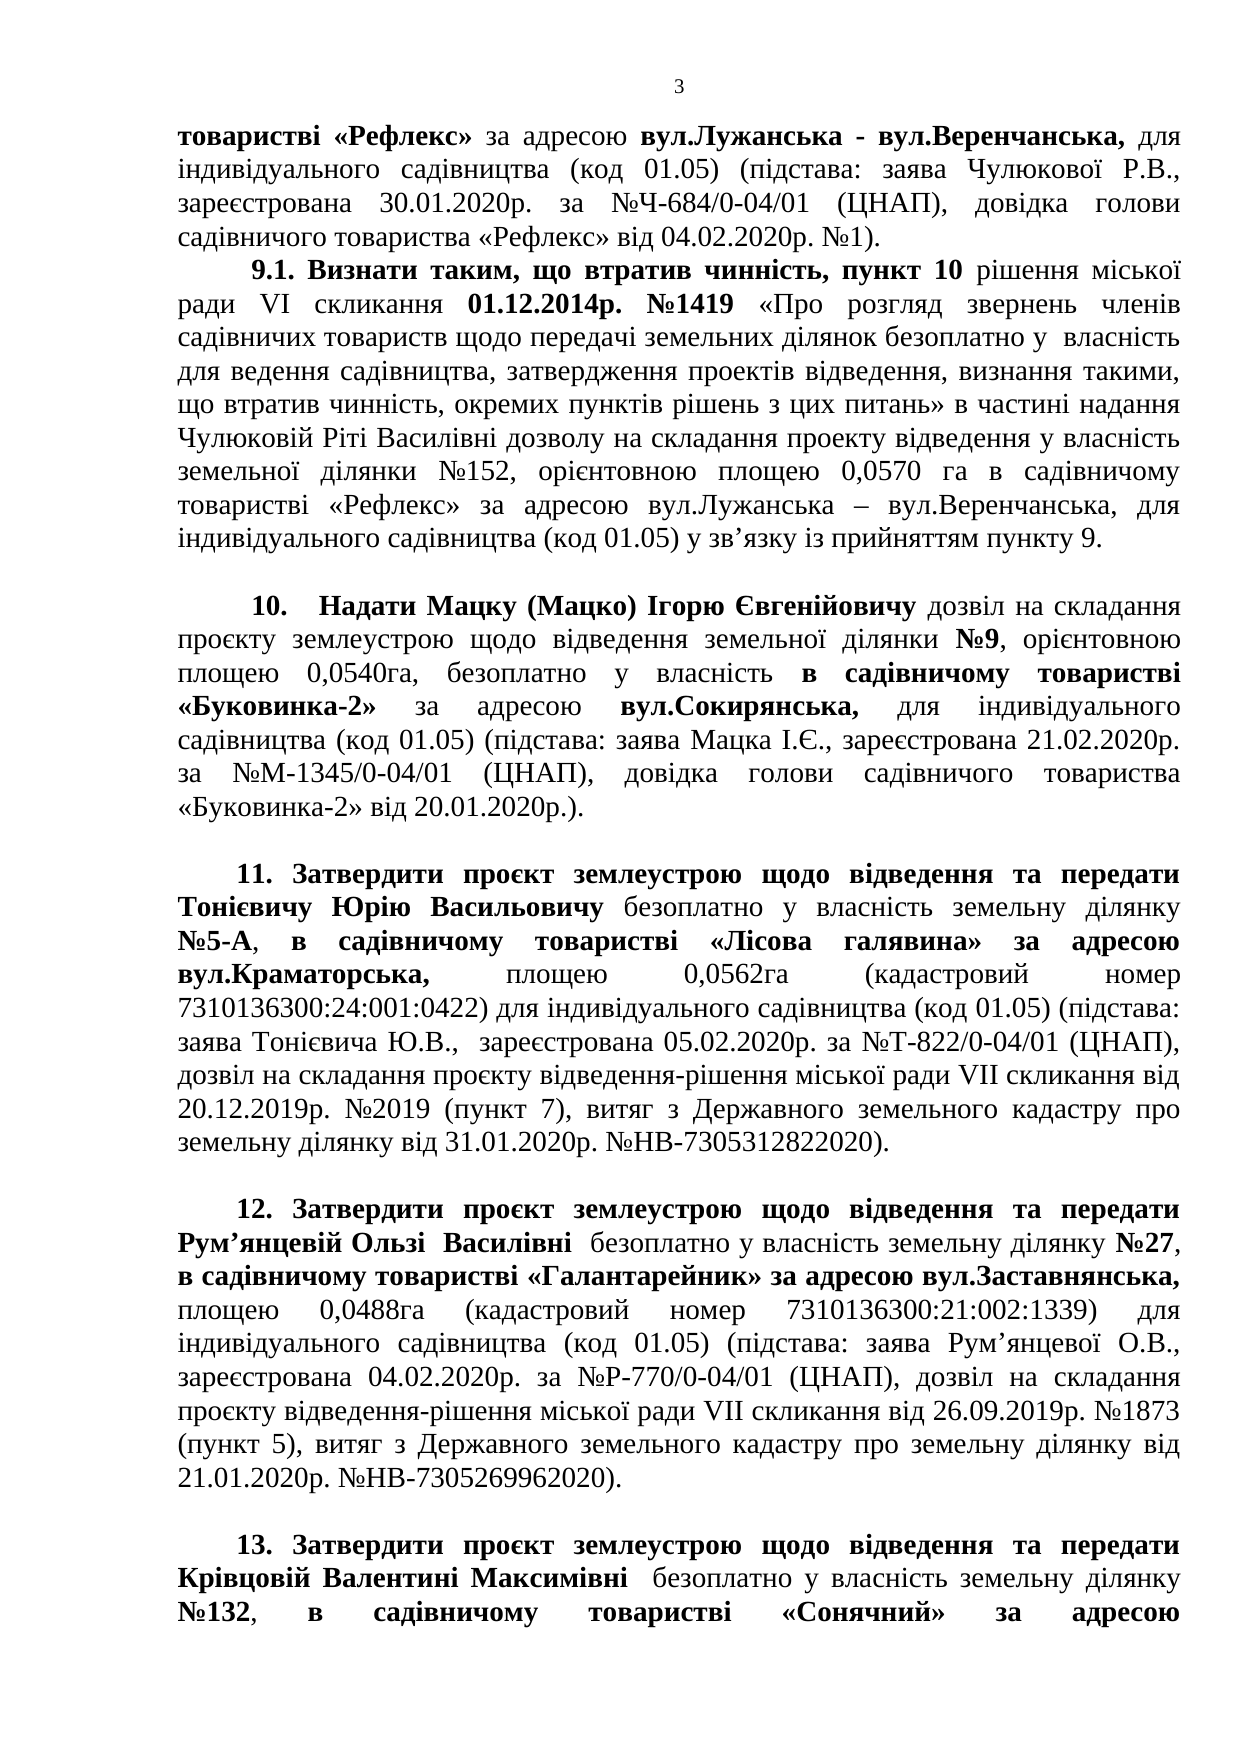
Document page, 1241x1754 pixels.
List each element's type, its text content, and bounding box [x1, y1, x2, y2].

text 12. Затвердити проєкт землеустрою щодо відведення та передати Рум’янцевій Ользі Василівні безоплатно у власність земельну ділянку №27, в садівничому товаристві «Галантарейник» за адресою вул.Заставнянська, площею 0,0488га (кадастровий номер 7310136300:21:002:1339) для індивідуального садівництва (код 01.05) (підстава: заява Рум’янцевої О.В., зареєстрована 04.02.2020р. за №Р-770/0-04/01 (ЦНАП), дозвіл на складання проєкту відведення-рішення міської ради VІІ скликання від 26.09.2019р. №1873 (пункт 5), витяг з Державного земельного кадастру про земельну ділянку від 21.01.2020р. №НВ-7305269962020). [177, 1191, 1181, 1493]
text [177, 1527, 1181, 1627]
text 9.1. Визнати таким, що втратив чинність, пункт 10 рішення міської ради VI скликання 01.12.2014р. №1419 «Про розгляд звернень членів садівничих товариств щодо передачі земельних ділянок безоплатно у власність для ведення садівництва, затвердження проектів відведення, визнання такими, що втратив чинність, окремих пунктів рішень з цих питань» в частині надання Чулюковій Ріті Василівні дозволу на складання проекту відведення у власність земельної ділянки №152, орієнтовною площею 0,0570 га в садівничому товаристві «Рефлекс» за адресою вул.Лужанська – вул.Веренчанська, для індивідуального садівництва (код 01.05) у зв’язку із прийняттям пункту 9. [177, 252, 1181, 554]
text 11. Затвердити проєкт землеустрою щодо відведення та передати Тонієвичу Юрію Васильовичу безоплатно у власність земельну ділянку №5-А, в садівничому товаристві «Лісова галявина» за адресою вул.Краматорська, площею 0,0562га (кадастровий номер 7310136300:24:001:0422) для індивідуального садівництва (код 01.05) (підстава: заява Тонієвича Ю.В., зареєстрована 05.02.2020р. за №Т-822/0-04/01 (ЦНАП), дозвіл на складання проєкту відведення-рішення міської ради VІІ скликання від 20.12.2019р. №2019 (пункт 7), витяг з Державного земельного кадастру про земельну ділянку від 31.01.2020р. №НВ-7305312822020). [177, 856, 1181, 1158]
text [177, 118, 1181, 252]
text 10. Надати Мацку (Мацко) Ігорю Євгенійовичу дозвіл на складання проєкту землеустрою щодо відведення земельної ділянки №9, орієнтовною площею 0,0540га, безоплатно у власність в садівничому товаристві «Буковинка-2» за адресою вул.Сокирянська, для індивідуального садівництва (код 01.05) (підстава: заява Мацка І.Є., зареєстрована 21.02.2020р. за №М-1345/0-04/01 (ЦНАП), довідка голови садівничого товариства «Буковинка-2» від 20.01.2020р.). [177, 588, 1181, 822]
